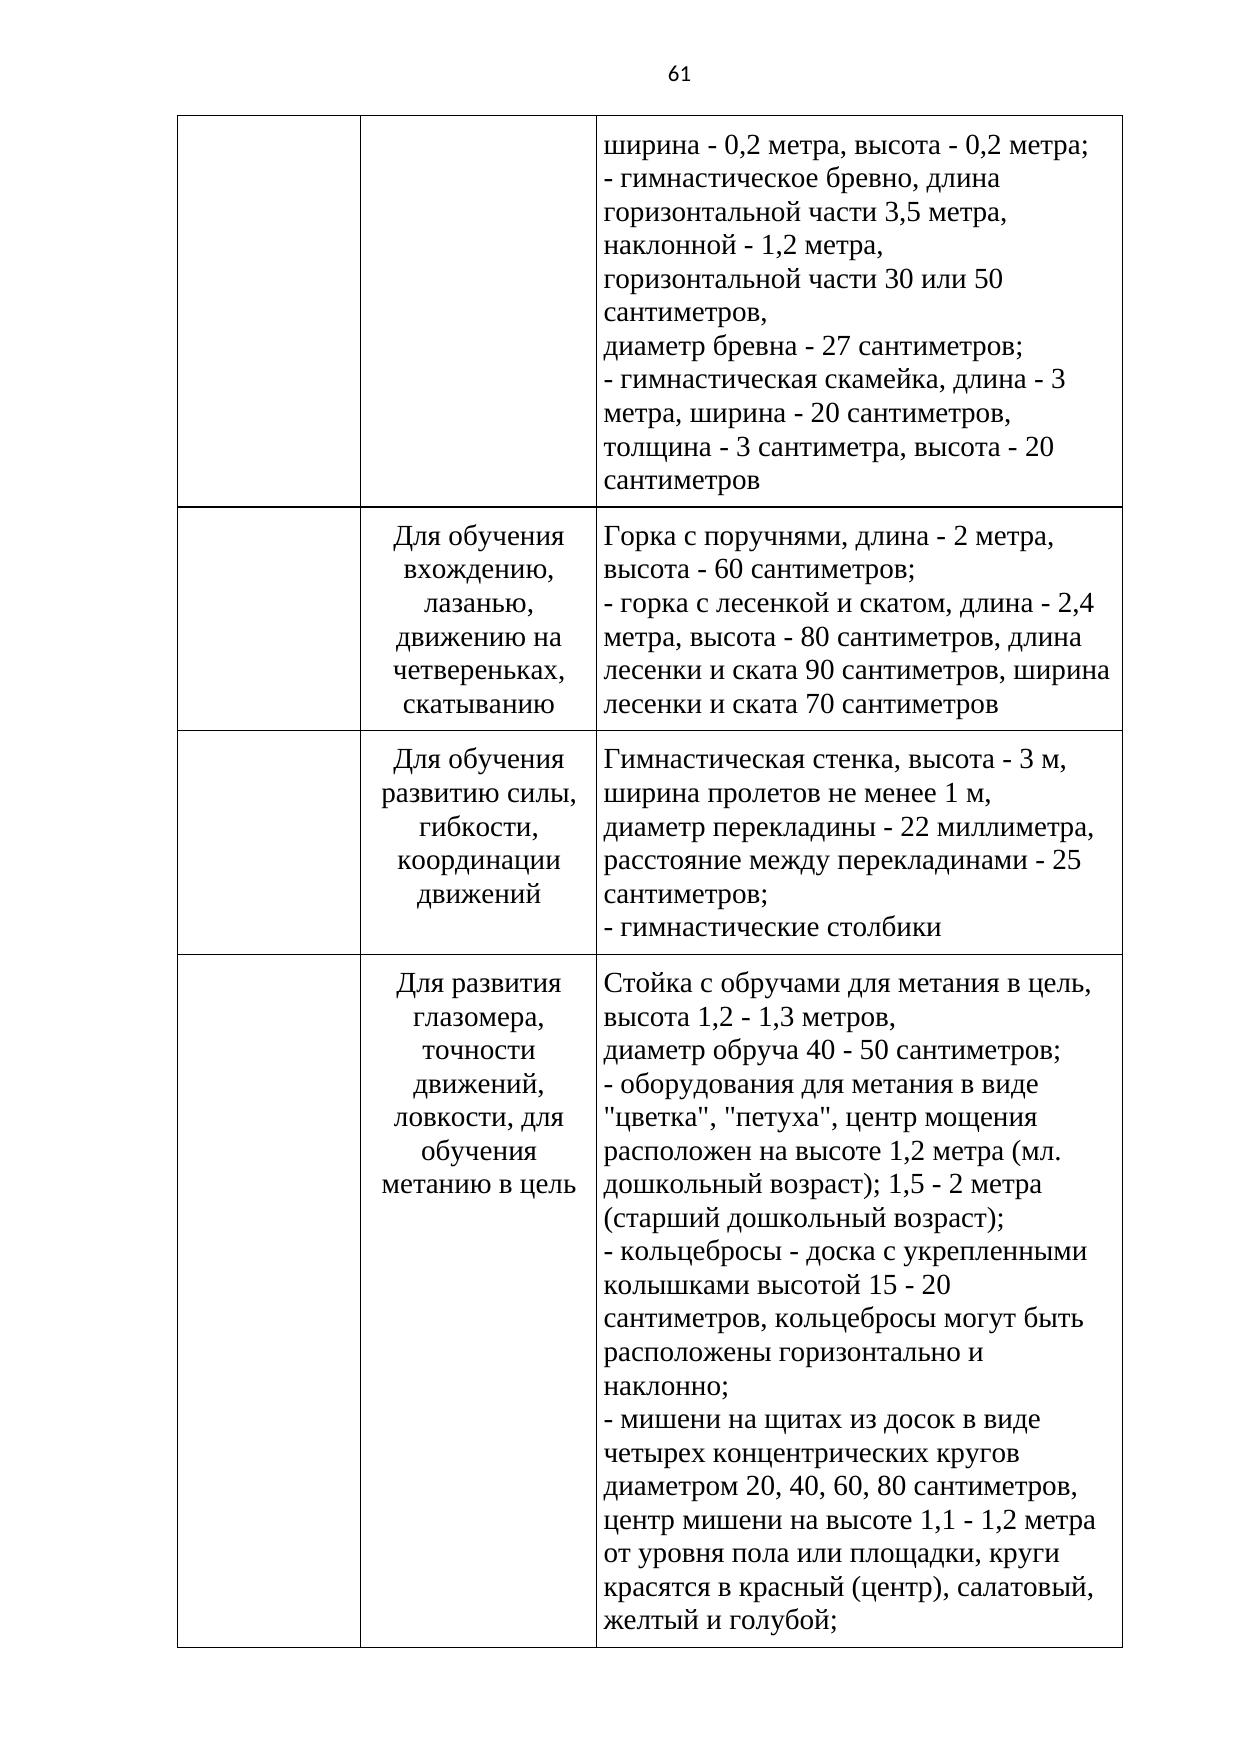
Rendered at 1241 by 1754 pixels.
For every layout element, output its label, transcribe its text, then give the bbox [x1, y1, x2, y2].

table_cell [361, 955, 596, 1647]
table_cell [361, 116, 596, 506]
table_cell Гимнастическая стенка, высота - 3 м, ширина пролетов не менее 1 м, диаметр перекладины - 22 миллиметра, расстояние между перекладинами - 25 сантиметров; - гимнастические столбики [597, 731, 1122, 953]
table_cell [178, 116, 360, 506]
table_cell Горка с поручнями, длина - 2 метра, высота - 60 сантиметров; - горка с лесенкой и скатом, длина - 2,4 метра, высота - 80 сантиметров, длина лесенки и ската 90 сантиметров, ширина лесенки и ската 70 сантиметров [597, 508, 1122, 730]
table_cell [178, 508, 360, 730]
table_cell [178, 955, 360, 1647]
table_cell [597, 116, 1122, 506]
table_cell [178, 731, 360, 953]
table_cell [597, 955, 1122, 1647]
table_cell Для обучения вхождению, лазанью, движению на четвереньках, скатыванию [361, 508, 596, 730]
table_cell Для обучения развитию силы, гибкости, координации движений [361, 731, 596, 953]
